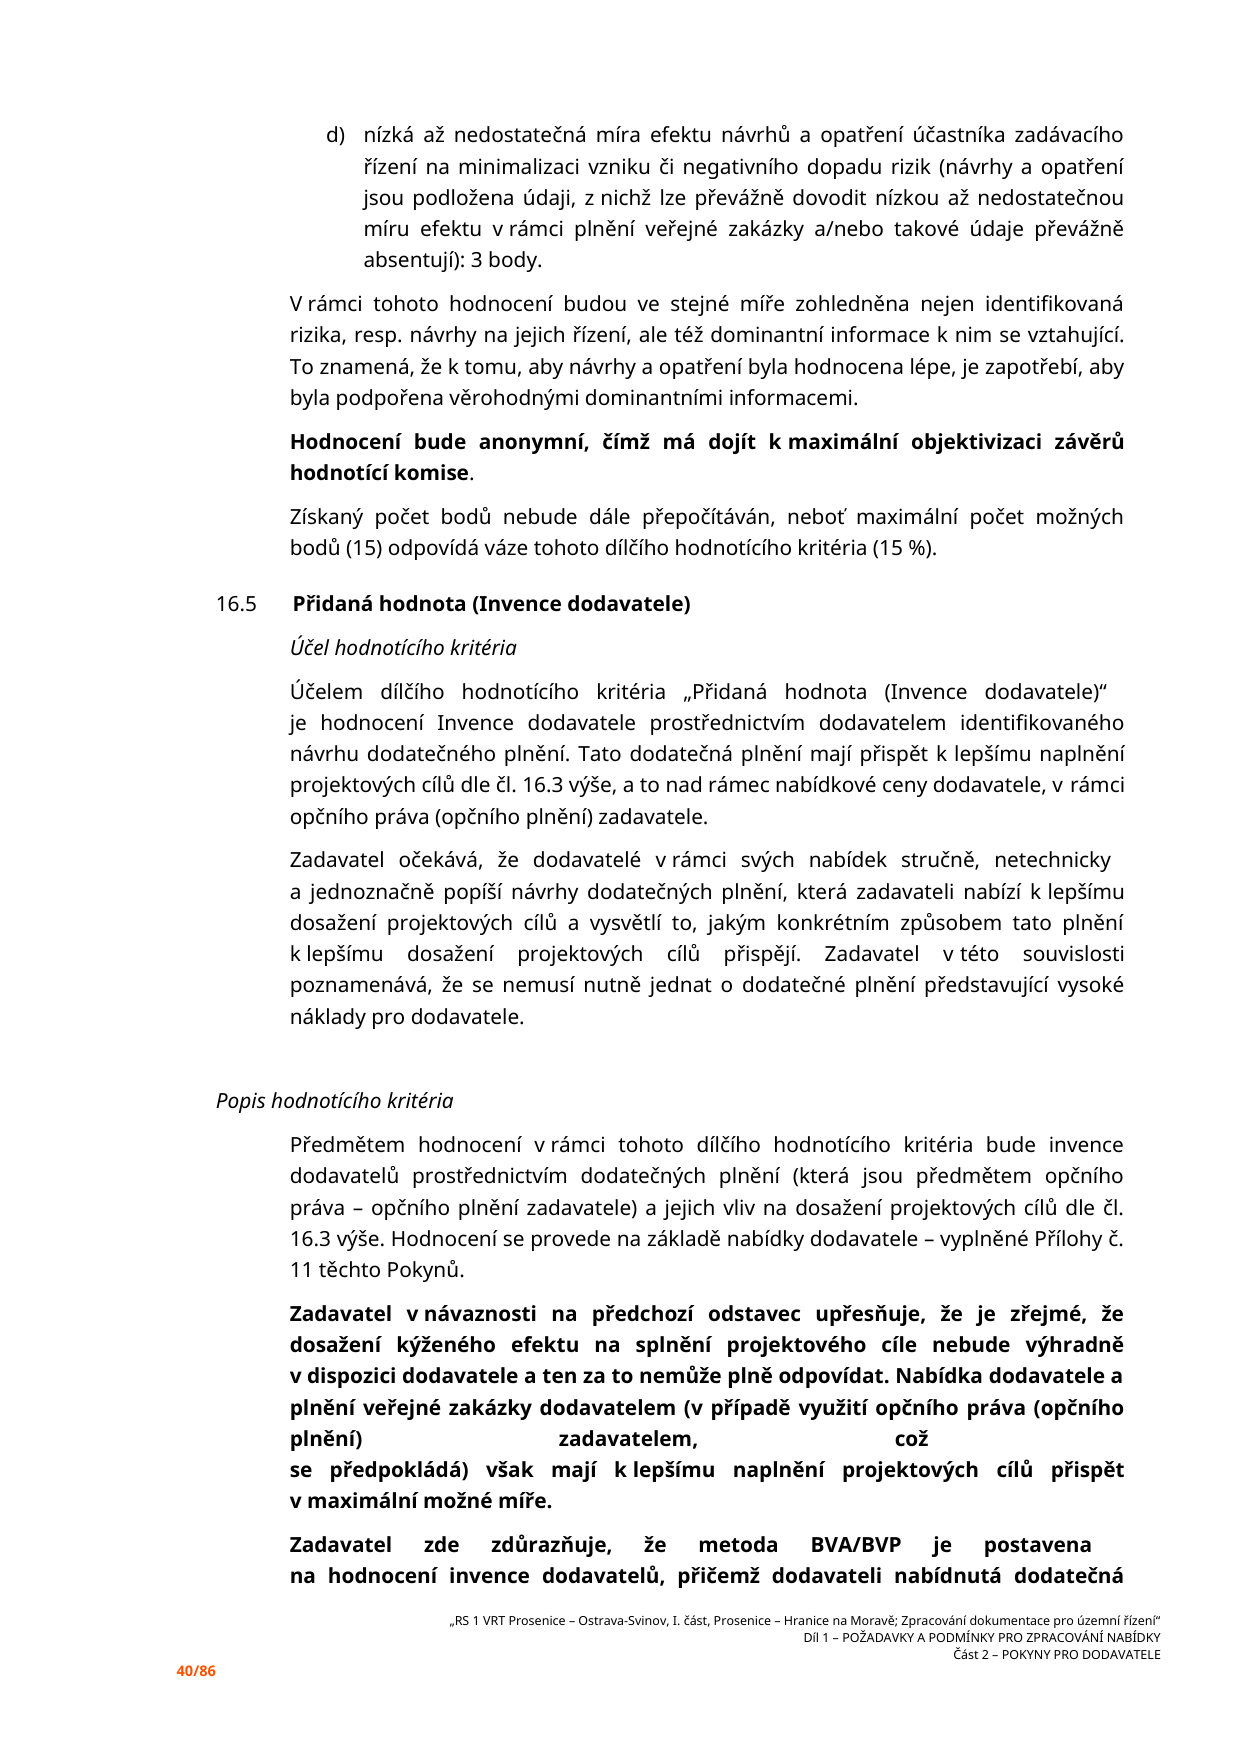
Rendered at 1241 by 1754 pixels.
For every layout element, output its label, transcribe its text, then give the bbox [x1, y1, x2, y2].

text V rámci tohoto hodnocení budou ve stejné míře zohledněna nejen identifikovaná rizika, resp. návrhy na jejich řízení, ale též dominantní informace k nim se vztahující. To znamená, že k tomu, aby návrhy a opatření byla hodnocena lépe, je zapotřebí, aby byla podpořena věrohodnými dominantními informacemi. [289, 289, 1125, 412]
text Předmětem hodnocení v rámci tohoto dílčího hodnotícího kritéria bude invence dodavatelů prostřednictvím dodatečných plnění (která jsou předmětem opčního práva – opčního plnění zadavatele) a jejich vliv na dosažení projektových cílů dle čl. 16.3 výše. Hodnocení se provede na základě nabídky dodavatele – vyplněné Přílohy č. 11 těchto Pokynů. [289, 1130, 1125, 1284]
text Získaný počet bodů nebude dále přepočítáván, neboť maximální počet možných bodů (15) odpovídá váze tohoto dílčího hodnotícího kritéria (15 %). [289, 502, 1125, 562]
text Zadavatel v návaznosti na předchozí odstavec upřesňuje, že je zřejmé, že dosažení kýženého efektu na splnění projektového cíle nebude výhradně v dispozici dodavatele a ten za to nemůže plně odpovídat. Nabídka dodavatele a plnění veřejné zakázky dodavatelem (v případě využití opčního práva (opčního plnění) zadavatelem, což se předpokládá) však mají k lepšímu naplnění projektových cílů přispět v maximální možné míře. [289, 1299, 1125, 1515]
text Popis hodnotícího kritéria [216, 1086, 1125, 1115]
text Účelem dílčího hodnotícího kritéria „Přidaná hodnota (Invence dodavatele)“ je hodnocení Invence dodavatele prostřednictvím dodavatelem identifikovaného návrhu dodatečného plnění. Tato dodatečná plnění mají přispět k lepšímu naplnění projektových cílů dle čl. 16.3 výše, a to nad rámec nabídkové ceny dodavatele, v rámci opčního práva (opčního plnění) zadavatele. [289, 677, 1125, 830]
text Hodnocení bude anonymní, čímž má dojít k maximální objektivizaci závěrů hodnotící komise. [289, 427, 1125, 487]
list nízká až nedostatečná míra efektu návrhů a opatření účastníka zadávacího řízení na minimalizaci vzniku či negativního dopadu rizik (návrhy a opatření jsou podložena údaji, z nichž lze převážně dovodit nízkou až nedostatečnou míru efektu v rámci plnění veřejné zakázky a/nebo takové údaje převážně absentují): 3 body. [326, 121, 1125, 274]
text Účel hodnotícího kritéria [216, 633, 1125, 662]
text Přidaná hodnota (Invence dodavatele) [216, 589, 1125, 618]
text Zadavatel očekává, že dodavatelé v rámci svých nabídek stručně, netechnicky a jednoznačně popíší návrhy dodatečných plnění, která zadavateli nabízí k lepšímu dosažení projektových cílů a vysvětlí to, jakým konkrétním způsobem tato plnění k lepšímu dosažení projektových cílů přispějí. Zadavatel v této souvislosti poznamenává, že se nemusí nutně jednat o dodatečné plnění představující vysoké náklady pro dodavatele. [289, 846, 1125, 1030]
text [289, 1530, 1125, 1590]
